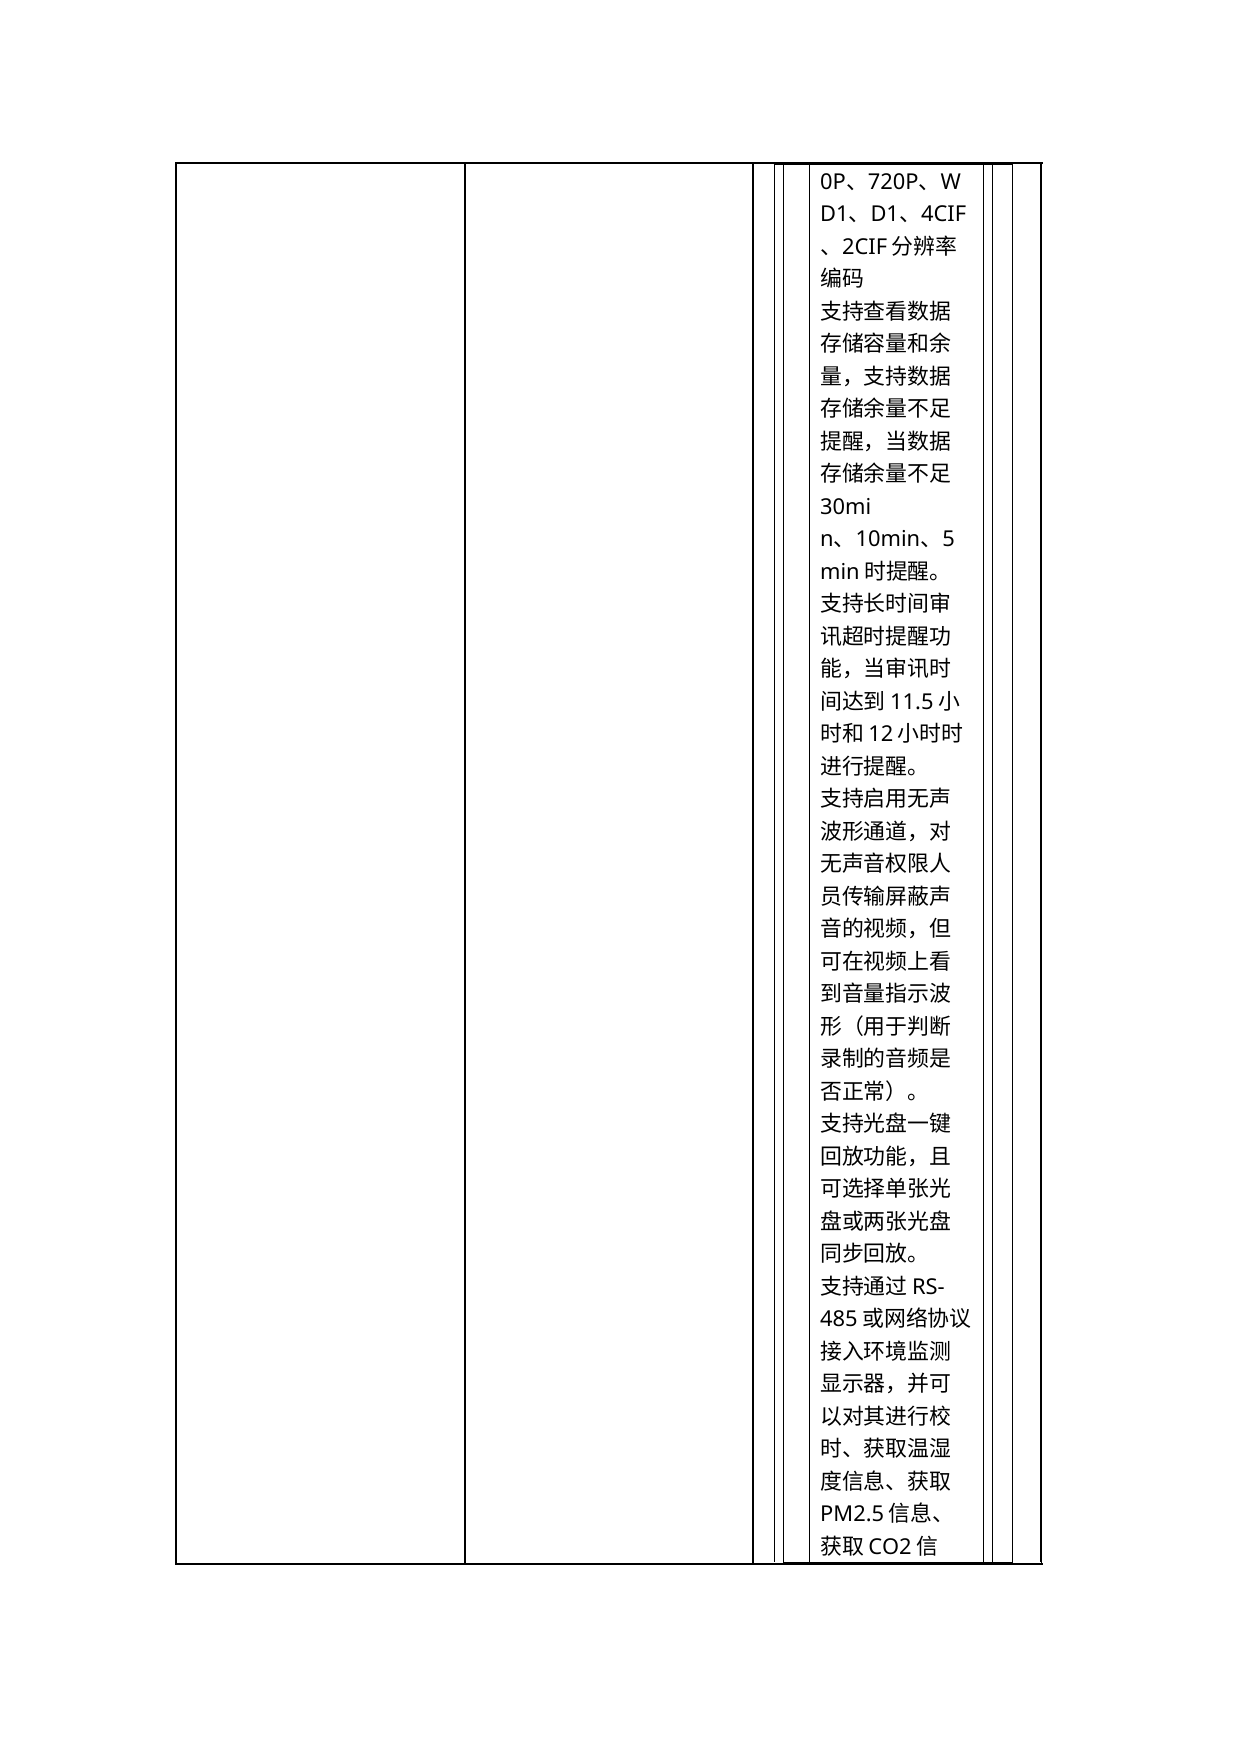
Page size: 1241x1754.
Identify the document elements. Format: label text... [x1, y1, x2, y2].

table_cell [984, 165, 992, 1562]
table_cell [754, 164, 783, 1563]
table_cell [784, 165, 809, 1562]
table_cell [466, 164, 752, 1563]
table_cell [993, 165, 1012, 1562]
table_cell 1 [177, 164, 464, 1563]
table_cell [810, 165, 983, 1562]
table_cell [1013, 164, 1041, 1563]
